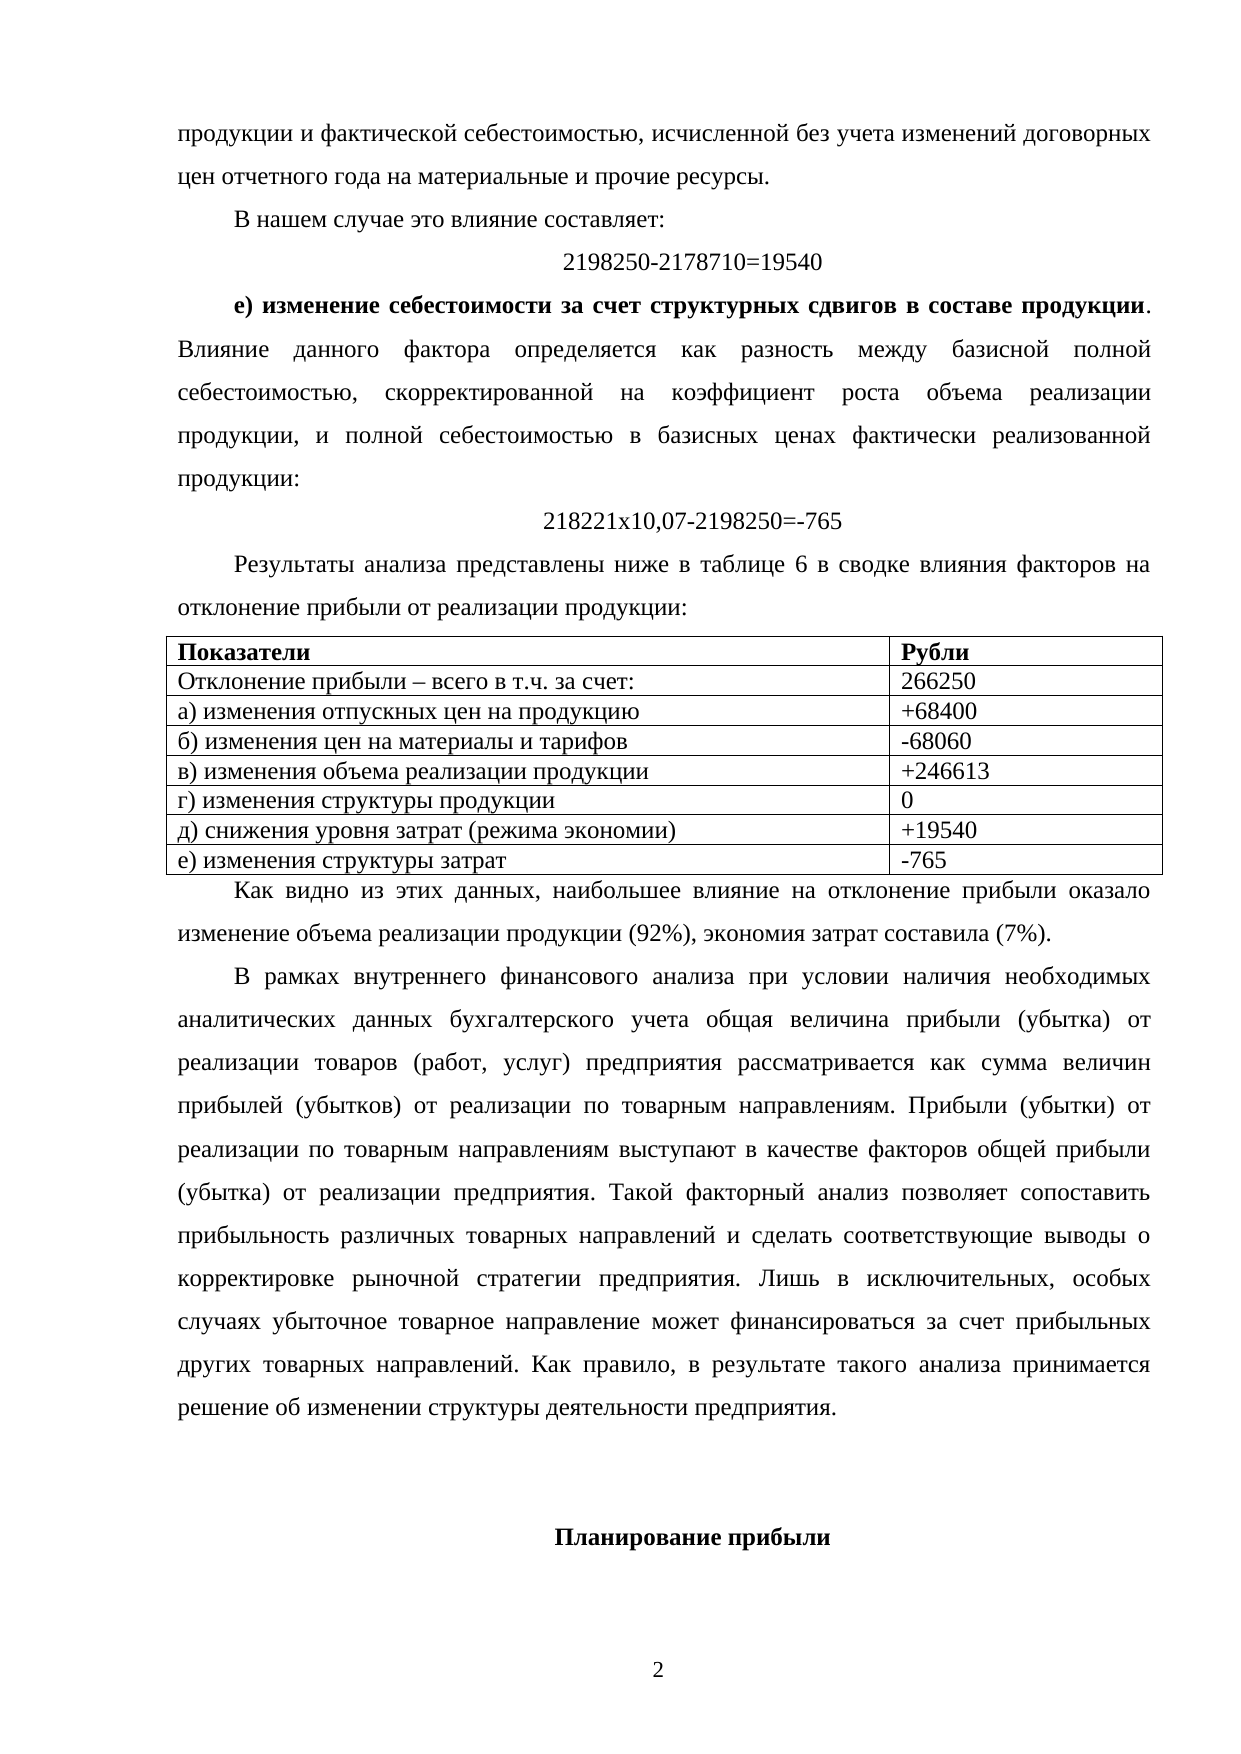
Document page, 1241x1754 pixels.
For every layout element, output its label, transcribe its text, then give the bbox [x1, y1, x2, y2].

table_cell б) изменения цен на материалы и тарифов [167, 726, 889, 755]
table_cell Отклонение прибыли – всего в т.ч. за счет: [167, 666, 889, 695]
table_cell 266250 [890, 666, 1162, 695]
table_cell е) изменения структуры затрат [167, 845, 889, 874]
table_cell а) изменения отпускных цен на продукцию [167, 696, 889, 725]
table_cell д) снижения уровня затрат (режима экономии) [167, 815, 889, 844]
table_cell -765 [890, 845, 1162, 874]
text е) изменение себестоимости за счет структурных сдвигов в составе продукции. Влияние данного фактора определяется как разность между базисной полной себестоимостью, скорректированной на коэффициент роста объема реализации продукции, и полной себестоимостью в базисных ценах фактически реализованной продукции: [177, 291, 1152, 492]
text 2198250-2178710=19540 [177, 247, 1152, 276]
text 218221х10,07-2198250=-765 [177, 506, 1152, 535]
text В нашем случае это влияние составляет: [177, 204, 1152, 233]
table_cell в) изменения объема реализации продукции [167, 756, 889, 784]
text В рамках внутреннего финансового анализа при условии наличия необходимых аналитических данных бухгалтерского учета общая величина прибыли (убытка) от реализации товаров (работ, услуг) предприятия рассматривается как сумма величин прибылей (убытков) от реализации по товарным направлениям. Прибыли (убытки) от реализации по товарным направлениям выступают в качестве факторов общей прибыли (убытка) от реализации предприятия. Такой факторный анализ позволяет сопоставить прибыльность различных товарных направлений и сделать соответствующие выводы о корректировке рыночной стратегии предприятия. Лишь в исключительных, особых случаях убыточное товарное направление может финансироваться за счет прибыльных других товарных направлений. Как правило, в результате такого анализа принимается решение об изменении структуры деятельности предприятия. [177, 961, 1152, 1421]
table_header Показатели [167, 637, 889, 665]
table_cell 0 [890, 786, 1162, 814]
table_header Рубли [890, 637, 1162, 665]
text Результаты анализа представлены ниже в таблице 6 в сводке влияния факторов на отклонение прибыли от реализации продукции: [177, 549, 1152, 621]
table_cell +246613 [890, 756, 1162, 784]
text Как видно из этих данных, наибольшее влияние на отклонение прибыли оказало изменение объема реализации продукции (92%), экономия затрат составила (7%). [177, 875, 1152, 947]
table_cell -68060 [890, 726, 1162, 755]
table_cell г) изменения структуры продукции [167, 786, 889, 814]
text Планирование прибыли [177, 1522, 1152, 1551]
table_cell +68400 [890, 696, 1162, 725]
table_cell +19540 [890, 815, 1162, 844]
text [177, 118, 1152, 190]
